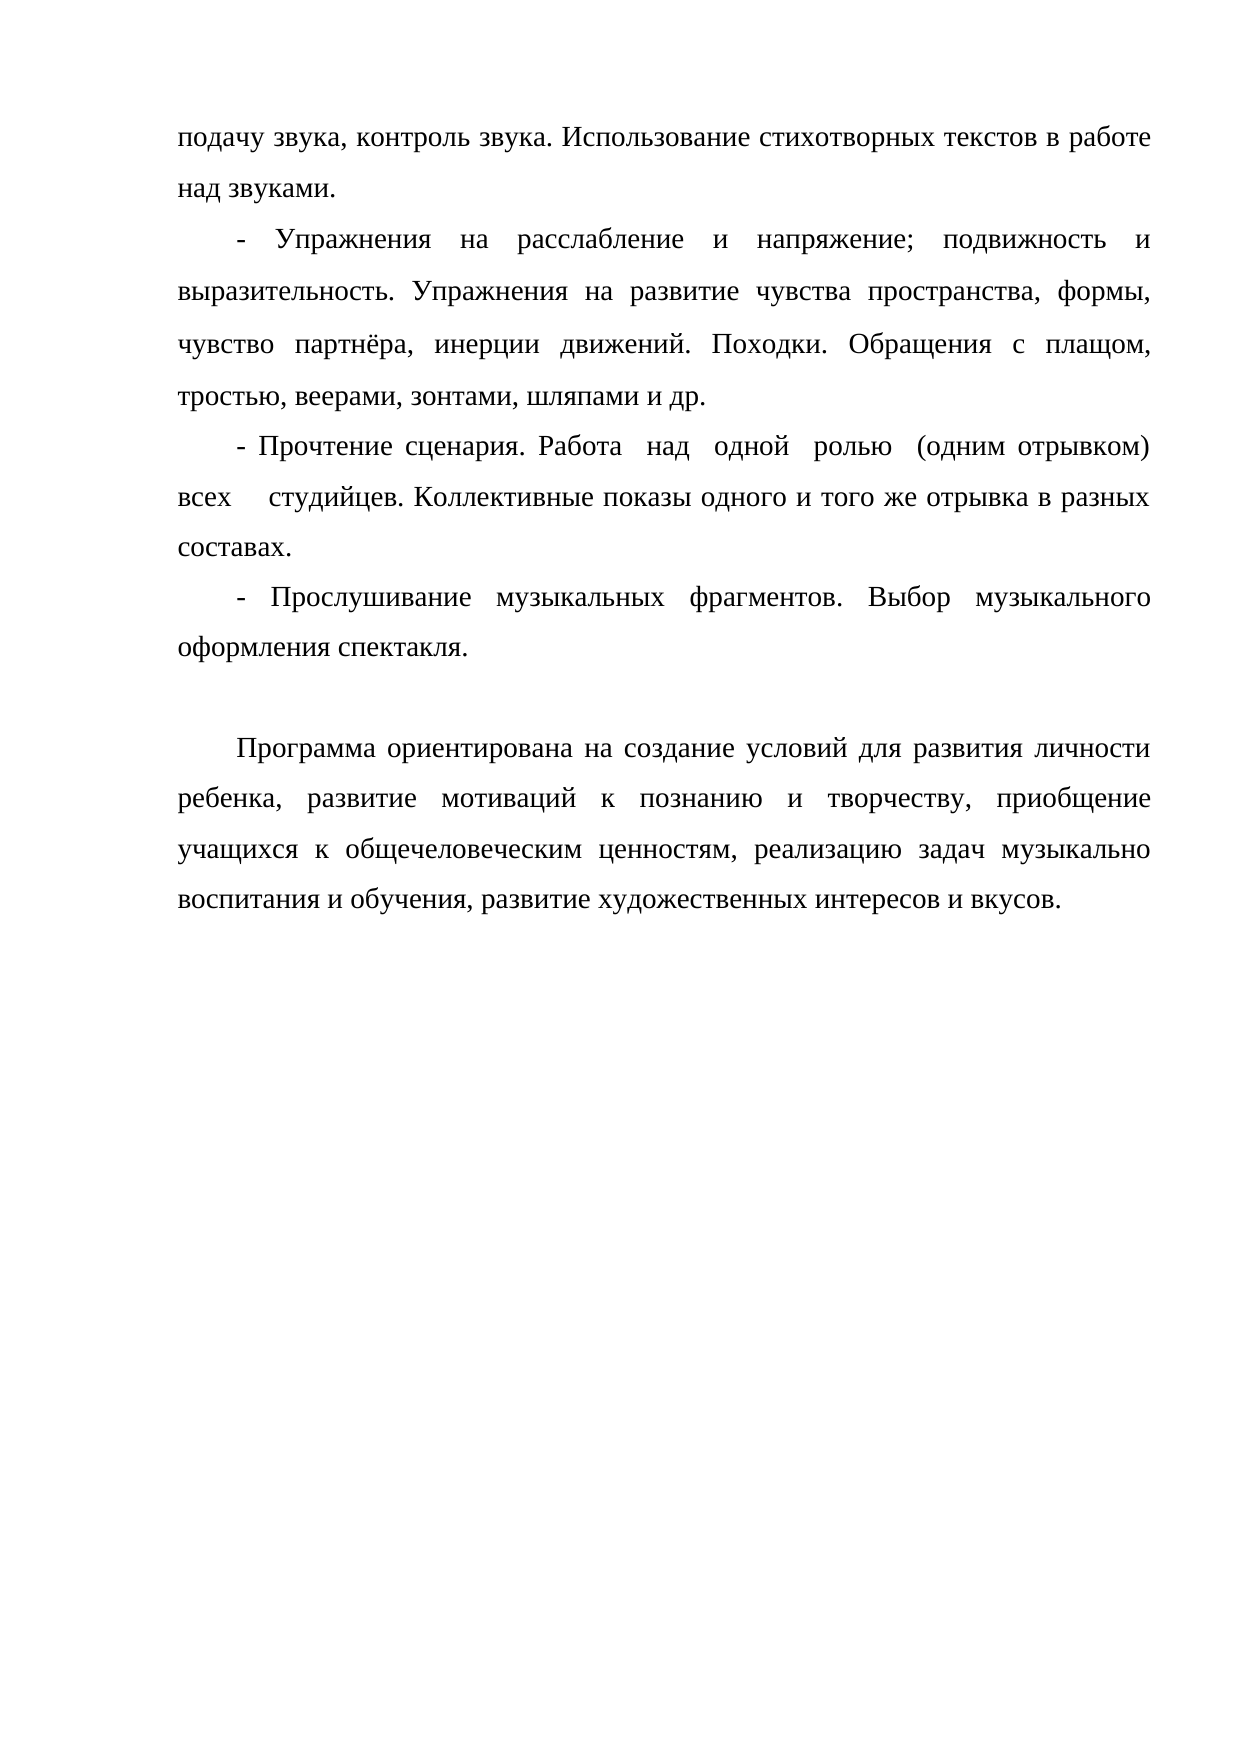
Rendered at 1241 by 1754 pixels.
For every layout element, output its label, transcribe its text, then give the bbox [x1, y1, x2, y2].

text - Прочтение сценария. Работа над одной ролью (одним отрывком) всех студийцев. Коллективные показы одного и того же отрывка в разных составах. [177, 428, 1152, 562]
text Программа ориентирована на создание условий для развития личности ребенка, развитие мотиваций к познанию и творчеству, приобщение учащихся к общечеловеческим ценностям, реализацию задач музыкально воспитания и обучения, развитие художественных интересов и вкусов. [177, 730, 1152, 915]
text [177, 118, 1152, 204]
text - Упражнения на расслабление и напряжение; подвижность и выразительность. Упражнения на развитие чувства пространства, формы, чувство партнёра, инерции движений. Походки. Обращения с плащом, тростью, веерами, зонтами, шляпами и др. [177, 221, 1152, 412]
text - Прослушивание музыкальных фрагментов. Выбор музыкального оформления спектакля. [177, 579, 1152, 663]
